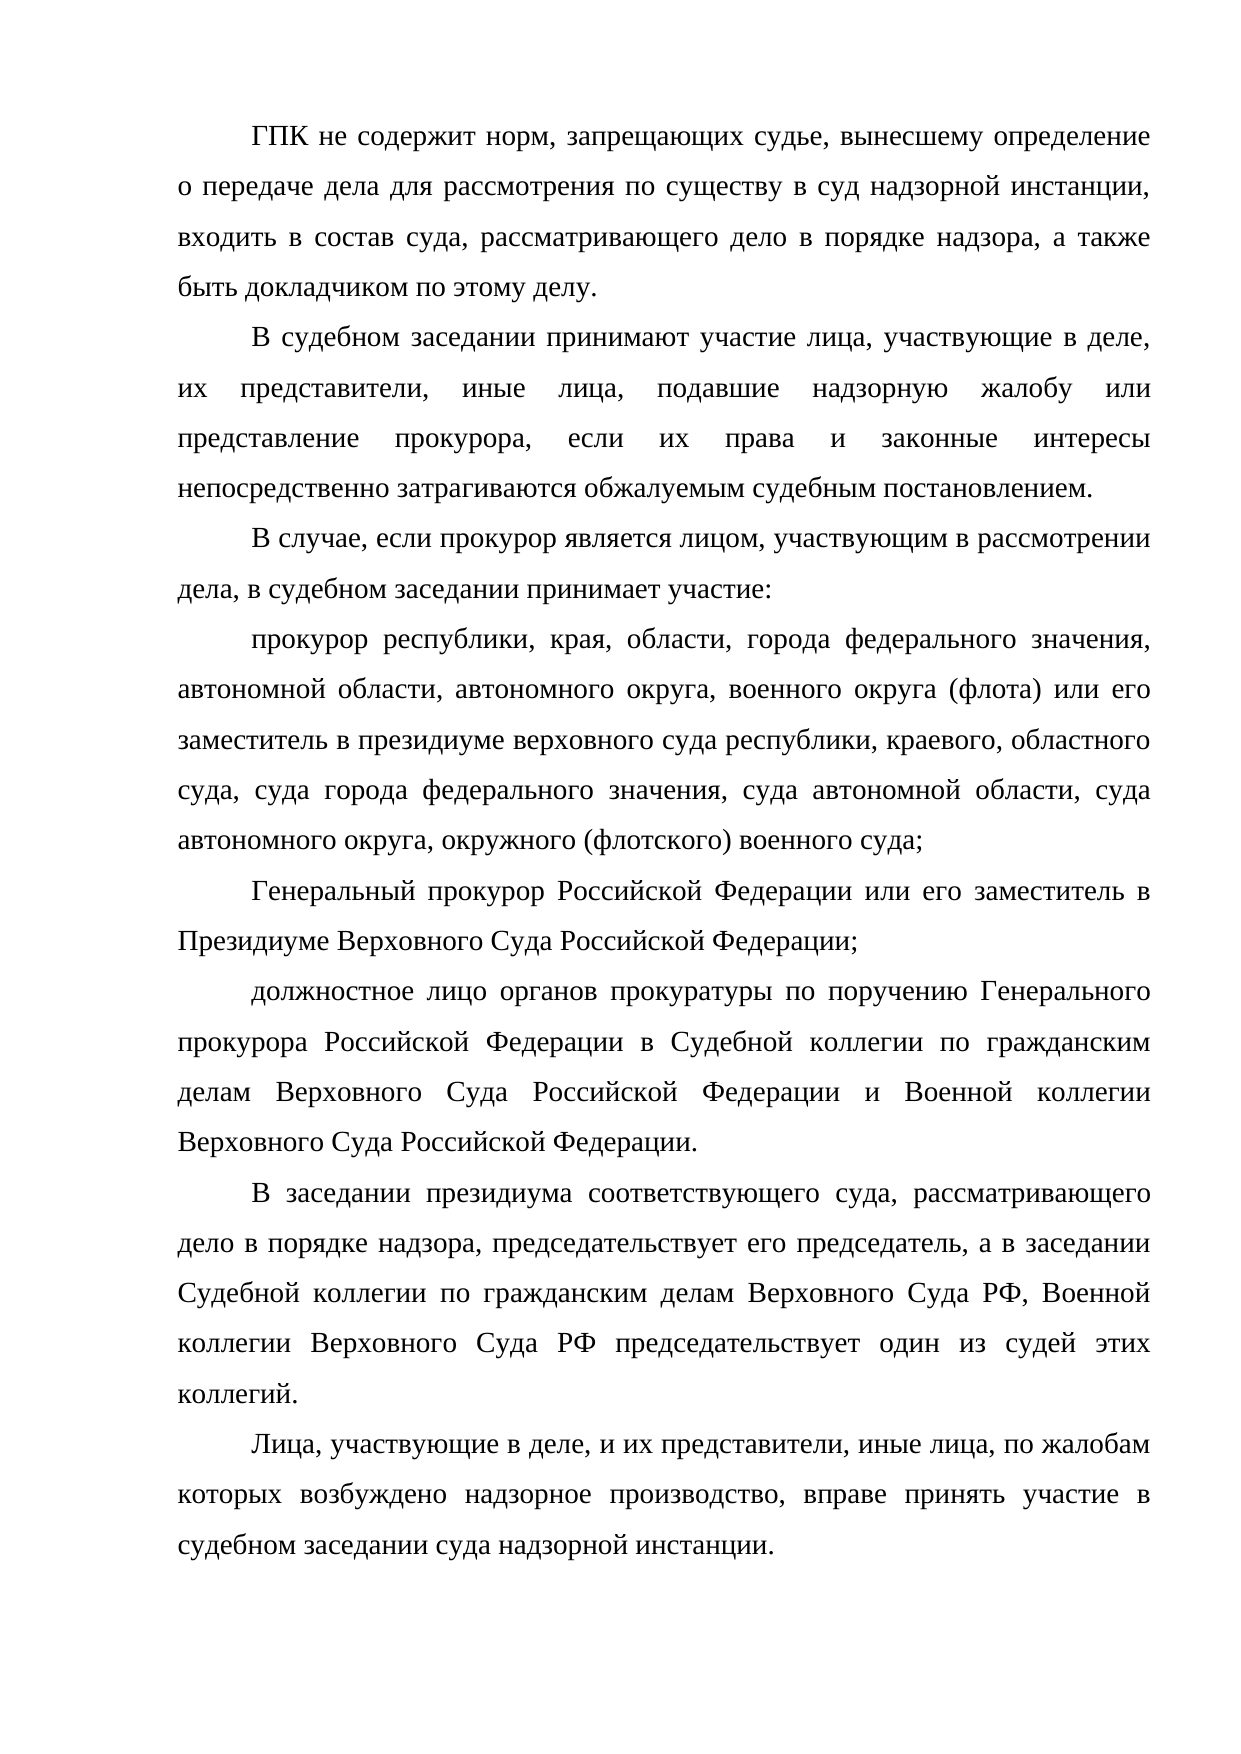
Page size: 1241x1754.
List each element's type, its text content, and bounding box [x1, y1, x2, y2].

text прокурор республики, края, области, города федерального значения, автономной области, автономного округа, военного округа (флота) или его заместитель в президиуме верховного суда республики, краевого, областного суда, суда города федерального значения, суда автономной области, суда автономного округа, окружного (флотского) военного суда; [177, 621, 1152, 856]
text ГПК не содержит норм, запрещающих судье, вынесшему определение о передаче дела для рассмотрения по существу в суд надзорной инстанции, входить в состав суда, рассматривающего дело в порядке надзора, а также быть докладчиком по этому делу. [177, 118, 1152, 303]
text Лица, участвующие в деле, и их представители, иные лица, по жалобам которых возбуждено надзорное производство, вправе принять участие в судебном заседании суда надзорной инстанции. [177, 1426, 1152, 1560]
text В заседании президиума соответствующего суда, рассматривающего дело в порядке надзора, председательствует его председатель, а в заседании Судебной коллегии по гражданским делам Верховного Суда РФ, Военной коллегии Верховного Суда РФ председательствует один из судей этих коллегий. [177, 1175, 1152, 1409]
text В случае, если прокурор является лицом, участвующим в рассмотрении дела, в судебном заседании принимает участие: [177, 521, 1152, 604]
text Генеральный прокурор Российской Федерации или его заместитель в Президиуме Верховного Суда Российской Федерации; [177, 873, 1152, 957]
text должностное лицо органов прокуратуры по поручению Генерального прокурора Российской Федерации в Судебной коллегии по гражданским делам Верховного Суда Российской Федерации и Военной коллегии Верховного Суда Российской Федерации. [177, 973, 1152, 1158]
text В судебном заседании принимают участие лица, участвующие в деле, их представители, иные лица, подавшие надзорную жалобу или представление прокурора, если их права и законные интересы непосредственно затрагиваются обжалуемым судебным постановлением. [177, 319, 1152, 504]
